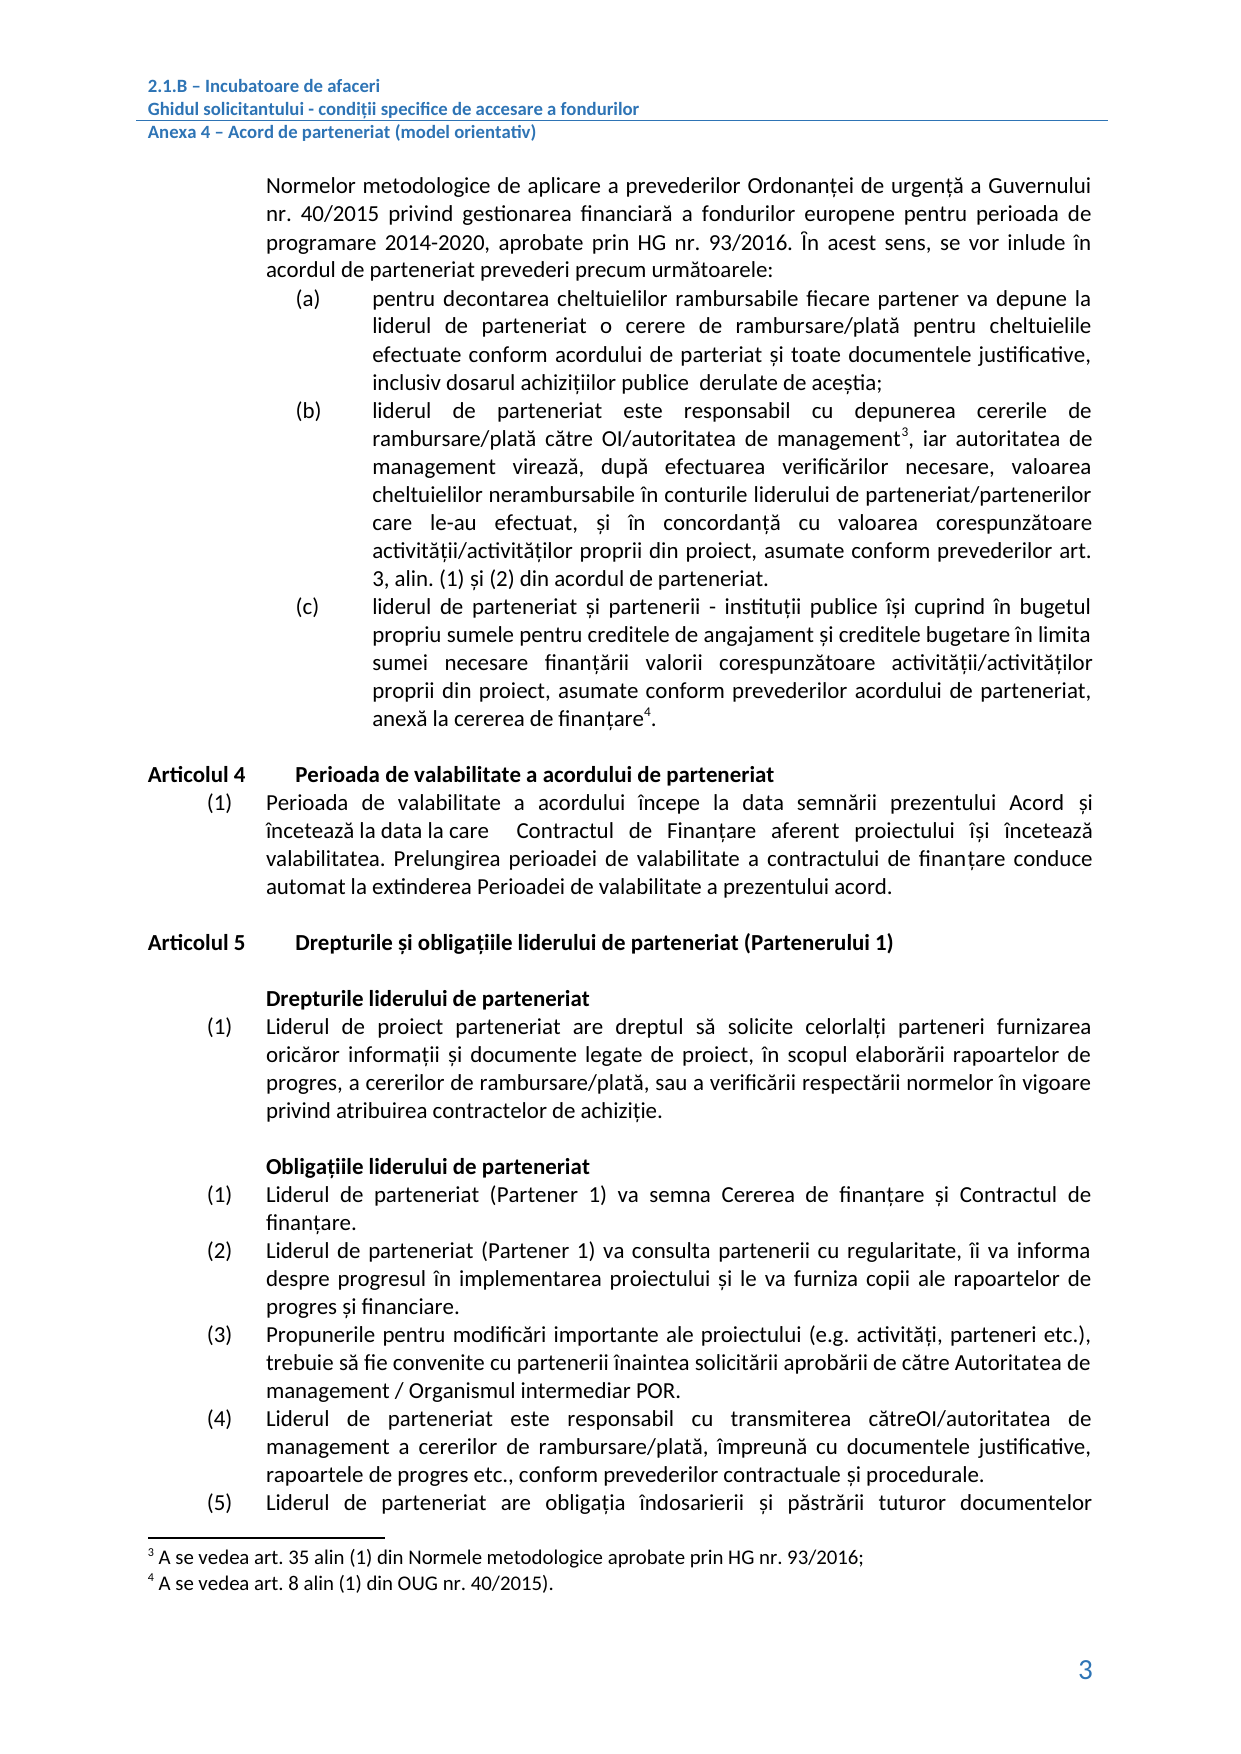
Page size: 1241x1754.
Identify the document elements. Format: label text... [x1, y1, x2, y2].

list Perioada de valabilitate a acordului de parteneriat [148, 760, 1093, 788]
list Perioada de valabilitate a acordului începe la data semnării prezentului Acord și încetează la data la care Contractul de Finanțare aferent proiectului își încetează valabilitatea. Prelungirea perioadei de valabilitate a contractului de finanțare conduce automat la extinderea Perioadei de valabilitate a prezentului acord. [207, 788, 1093, 900]
list liderul de parteneriat şi partenerii - instituţii publice îşi cuprind în bugetul propriu sumele pentru creditele de angajament şi creditele bugetare în limita sumei necesare finanțării valorii corespunzătoare activității/activităților proprii din proiect, asumate conform prevederilor acordului de parteneriat, anexă la cererea de finanțare. [295, 592, 1093, 732]
list pentru decontarea cheltuielilor rambursabile fiecare partener va depune la liderul de parteneriat o cerere de rambursare/plată pentru cheltuielile efectuate conform acordului de parteriat şi toate documentele justificative, inclusiv dosarul achiziţiilor publice derulate de aceştia; [295, 284, 1093, 396]
list Drepturile liderului de parteneriat [266, 984, 1093, 1012]
list Liderul de parteneriat (Partener 1) va semna Cererea de finanţare şi Contractul de finanţare. [207, 1180, 1093, 1236]
list liderul de parteneriat este responsabil cu depunerea cererile de rambursare/plată către OI/autoritatea de management, iar autoritatea de management virează, după efectuarea verificărilor necesare, valoarea cheltuielilor nerambursabile în conturile liderului de parteneriat/partenerilor care le-au efectuat, și în concordanță cu valoarea corespunzătoare activității/activităților proprii din proiect, asumate conform prevederilor art. 3, alin. (1) și (2) din acordul de parteneriat. [295, 396, 1093, 592]
list Liderul de parteneriat este responsabil cu transmiterea cătreOI/autoritatea de management a cererilor de rambursare/plată, împreună cu documentele justificative, rapoartele de progres etc., conform prevederilor contractuale și procedurale. [207, 1404, 1093, 1488]
list Drepturile şi obligaţiile liderului de parteneriat (Partenerului 1) [148, 928, 1093, 956]
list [266, 172, 1093, 284]
list Obligaţiile liderului de parteneriat [266, 1152, 1093, 1180]
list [207, 1488, 1093, 1517]
list Liderul de proiect parteneriat are dreptul să solicite celorlalţi parteneri furnizarea oricăror informaţii şi documente legate de proiect, în scopul elaborării rapoartelor de progres, a cererilor de rambursare/plată, sau a verificării respectării normelor în vigoare privind atribuirea contractelor de achiziţie. [207, 1012, 1093, 1124]
list Propunerile pentru modificări importante ale proiectului (e.g. activităţi, parteneri etc.), trebuie să fie convenite cu partenerii înaintea solicitării aprobării de către Autoritatea de management / Organismul intermediar POR. [207, 1320, 1093, 1404]
list Liderul de parteneriat (Partener 1) va consulta partenerii cu regularitate, îi va informa despre progresul în implementarea proiectului şi le va furniza copii ale rapoartelor de progres şi financiare. [207, 1236, 1093, 1320]
